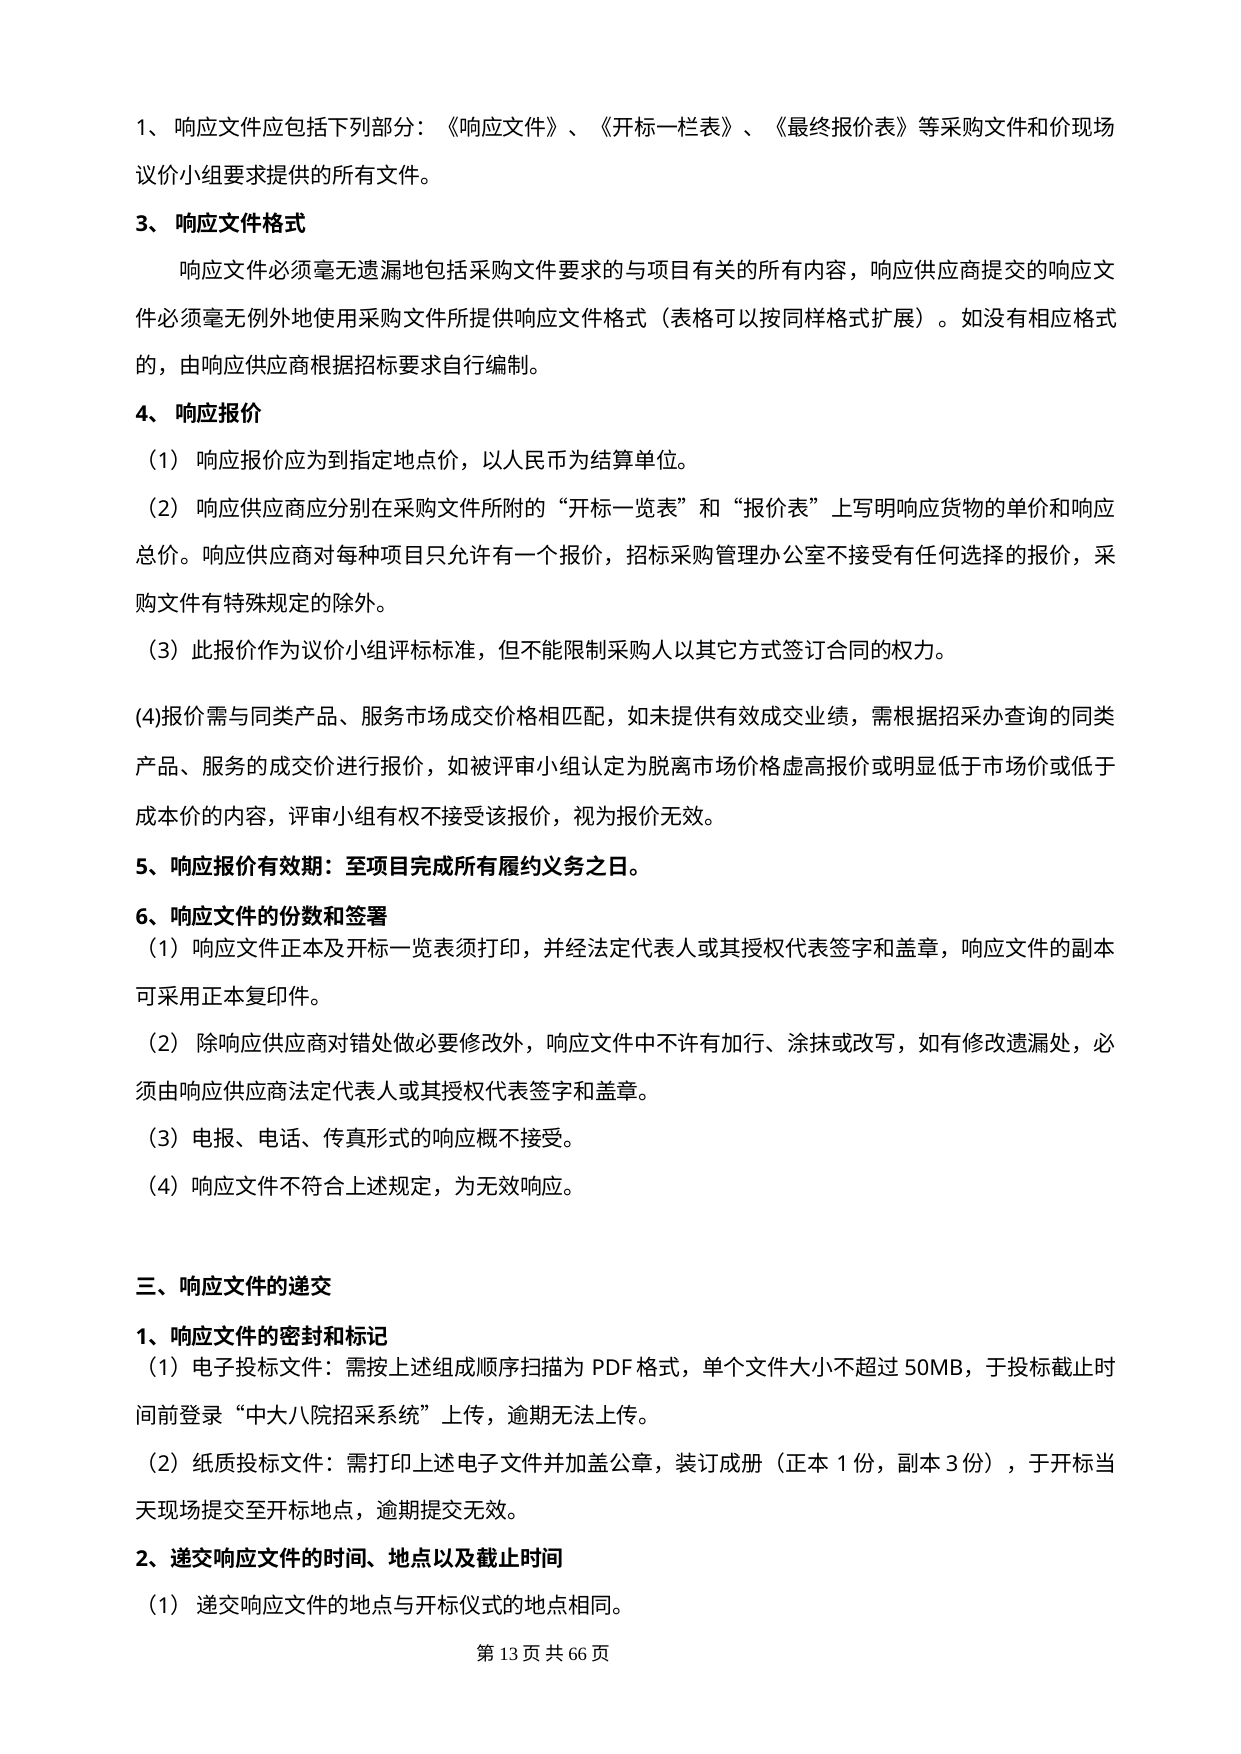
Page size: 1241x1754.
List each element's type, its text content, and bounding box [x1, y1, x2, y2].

text 6、响应文件的份数和签署 [135, 881, 1117, 931]
text （3）电报、电话、传真形式的响应概不接受。 [135, 1121, 1117, 1153]
text （1）电子投标文件：需按上述组成顺序扫描为PDF格式，单个文件大小不超过50MB，于投标截止时间前登录“中大八院招采系统”上传，逾期无法上传。 [135, 1350, 1117, 1430]
text （3）此报价作为议价小组评标标准，但不能限制采购人以其它方式签订合同的权力。 [135, 633, 1117, 665]
text （2）纸质投标文件：需打印上述电子文件并加盖公章，装订成册（正本1份，副本3份），于开标当天现场提交至开标地点，逾期提交无效。 [135, 1446, 1117, 1525]
text 响应文件必须毫无遗漏地包括采购文件要求的与项目有关的所有内容，响应供应商提交的响应文件必须毫无例外地使用采购文件所提供响应文件格式（表格可以按同样格式扩展）。如没有相应格式的，由响应供应商根据招标要求自行编制。 [135, 253, 1117, 380]
text 1、 响应文件应包括下列部分：《响应文件》、《开标一栏表》、《最终报价表》等采购文件和价现场议价小组要求提供的所有文件。 [135, 110, 1117, 190]
text 2、递交响应文件的时间、地点以及截止时间 [135, 1541, 1117, 1572]
text （1） 递交响应文件的地点与开标仪式的地点相同。 [135, 1588, 1117, 1620]
text 4、 响应报价 [135, 396, 1117, 427]
text 1、响应文件的密封和标记 [135, 1300, 1117, 1350]
text （2） 响应供应商应分别在采购文件所附的“开标一览表”和“报价表”上写明响应货物的单价和响应总价。响应供应商对每种项目只允许有一个报价，招标采购管理办公室不接受有任何选择的报价，采购文件有特殊规定的除外。 [135, 491, 1117, 618]
text （1） 响应报价应为到指定地点价，以人民币为结算单位。 [135, 443, 1117, 475]
text （2） 除响应供应商对错处做必要修改外，响应文件中不许有加行、涂抹或改写，如有修改遗漏处，必须由响应供应商法定代表人或其授权代表签字和盖章。 [135, 1026, 1117, 1105]
text （4）响应文件不符合上述规定，为无效响应。 [135, 1169, 1117, 1201]
text 3、 响应文件格式 [135, 206, 1117, 237]
text 5、响应报价有效期：至项目完成所有履约义务之日。 [135, 831, 1117, 881]
text 三、响应文件的递交 [135, 1250, 1117, 1300]
text (4)报价需与同类产品、服务市场成交价格相匹配，如未提供有效成交业绩，需根据招采办查询的同类产品、服务的成交价进行报价，如被评审小组认定为脱离市场价格虚高报价或明显低于市场价或低于成本价的内容，评审小组有权不接受该报价，视为报价无效。 [135, 681, 1117, 831]
text （1）响应文件正本及开标一览表须打印，并经法定代表人或其授权代表签字和盖章，响应文件的副本可采用正本复印件。 [135, 931, 1117, 1010]
